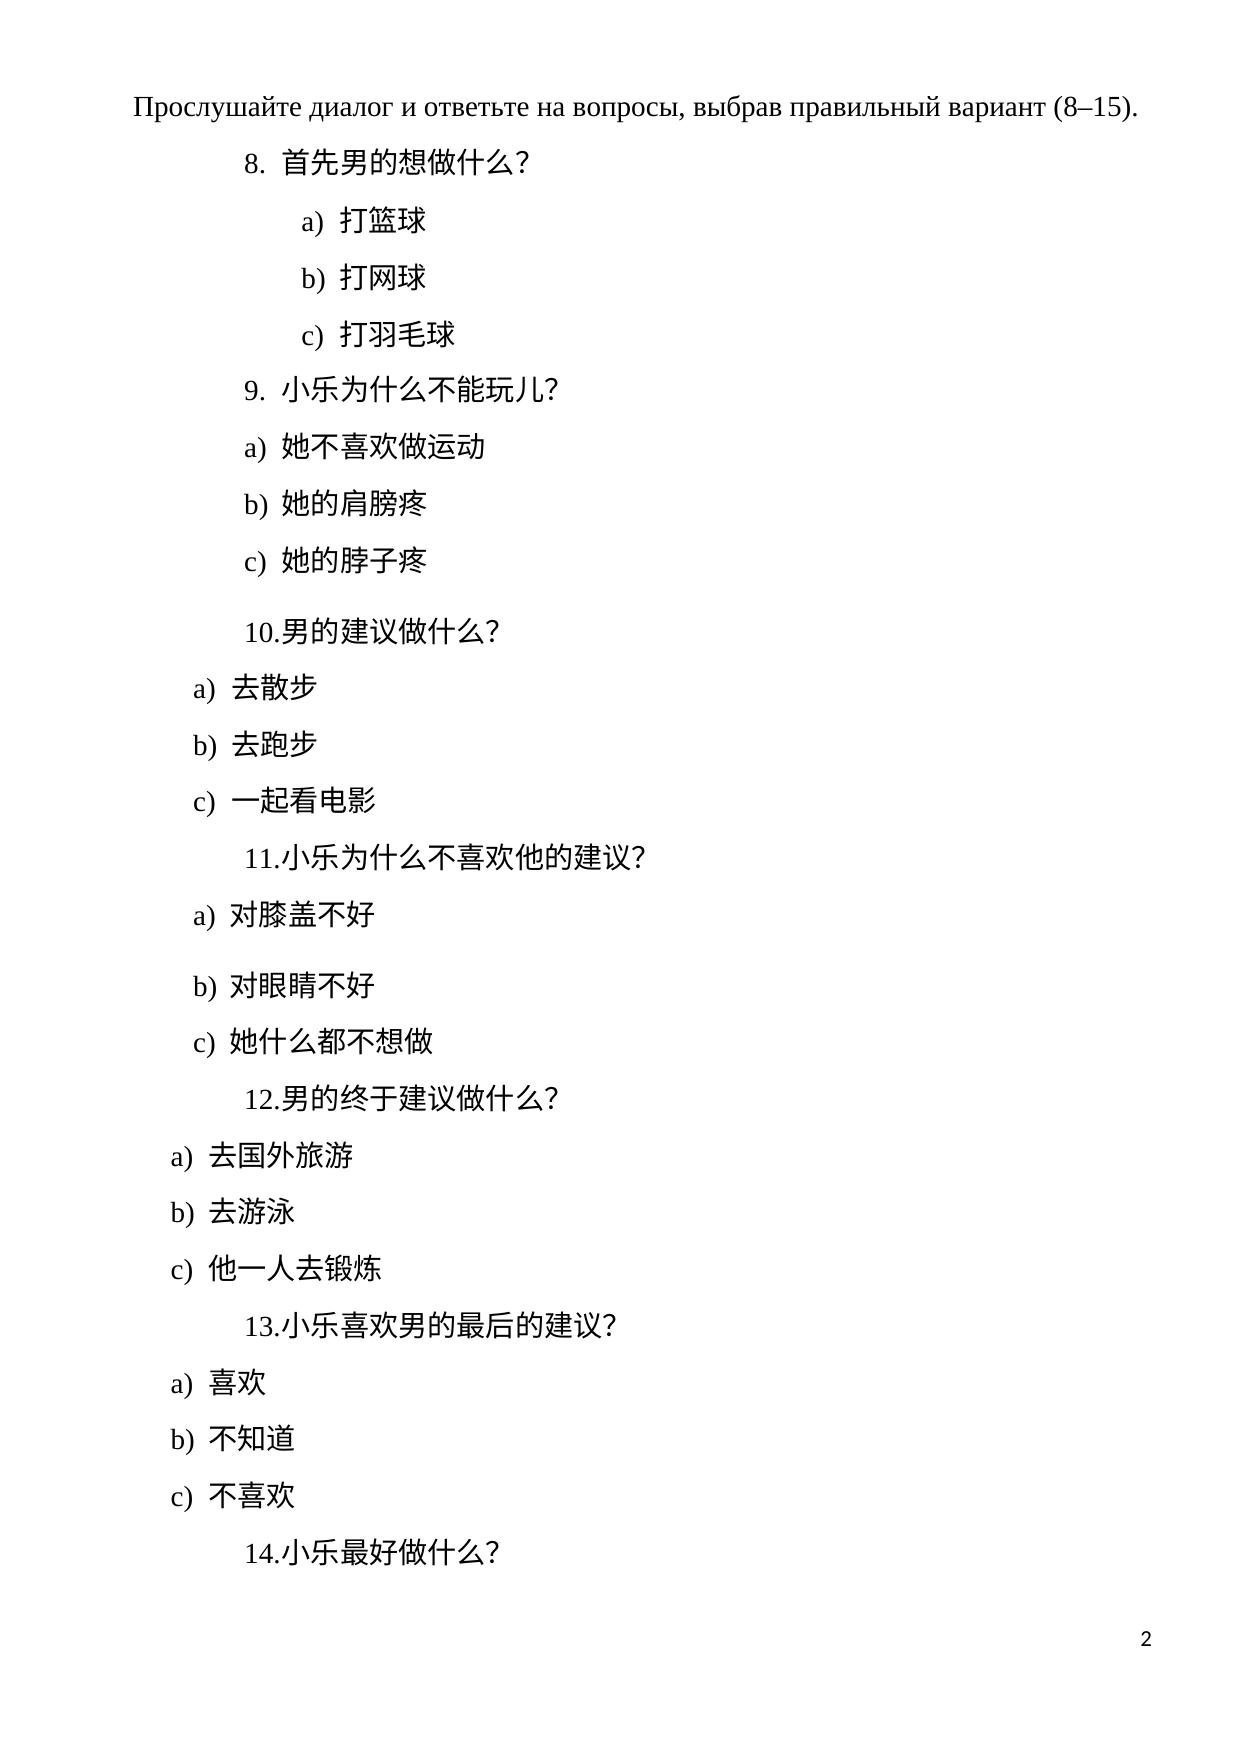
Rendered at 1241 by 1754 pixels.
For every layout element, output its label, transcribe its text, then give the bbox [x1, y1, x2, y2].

list 小乐为什么不喜欢他的建议？ [244, 840, 1152, 875]
list 不喜欢 [170, 1478, 1152, 1513]
list 对眼睛不好 [193, 968, 1152, 1003]
list 她的脖子疼 [244, 543, 1152, 578]
list 打篮球 [301, 203, 1152, 239]
list 去散步 [193, 670, 1152, 705]
list 打网球 [301, 260, 1152, 296]
list 男的终于建议做什么？ [244, 1081, 1152, 1116]
list 一起看电影 [193, 783, 1152, 819]
list 她的肩膀疼 [244, 486, 1152, 521]
list 喜欢 [170, 1365, 1152, 1400]
list 首先男的想做什么？ [244, 146, 1152, 181]
list 小乐喜欢男的最后的建议？ [244, 1308, 1152, 1343]
list 他一人去锻炼 [170, 1251, 1152, 1286]
list 她什么都不想做 [193, 1024, 1152, 1060]
list 小乐最好做什么？ [244, 1535, 1152, 1570]
list 小乐为什么不能玩儿？ [244, 372, 1152, 408]
list 去游泳 [170, 1194, 1152, 1230]
text Прослушайте диалог и ответьте на вопросы, выбрав правильный вариант (8–15). [133, 89, 1152, 122]
list 不知道 [170, 1421, 1152, 1457]
list 去跑步 [193, 727, 1152, 762]
list 男的建议做什么？ [244, 614, 1152, 649]
list 去国外旅游 [170, 1138, 1152, 1173]
list 对膝盖不好 [193, 897, 1152, 932]
list 她不喜欢做运动 [244, 429, 1152, 464]
list 打羽毛球 [301, 317, 1152, 352]
